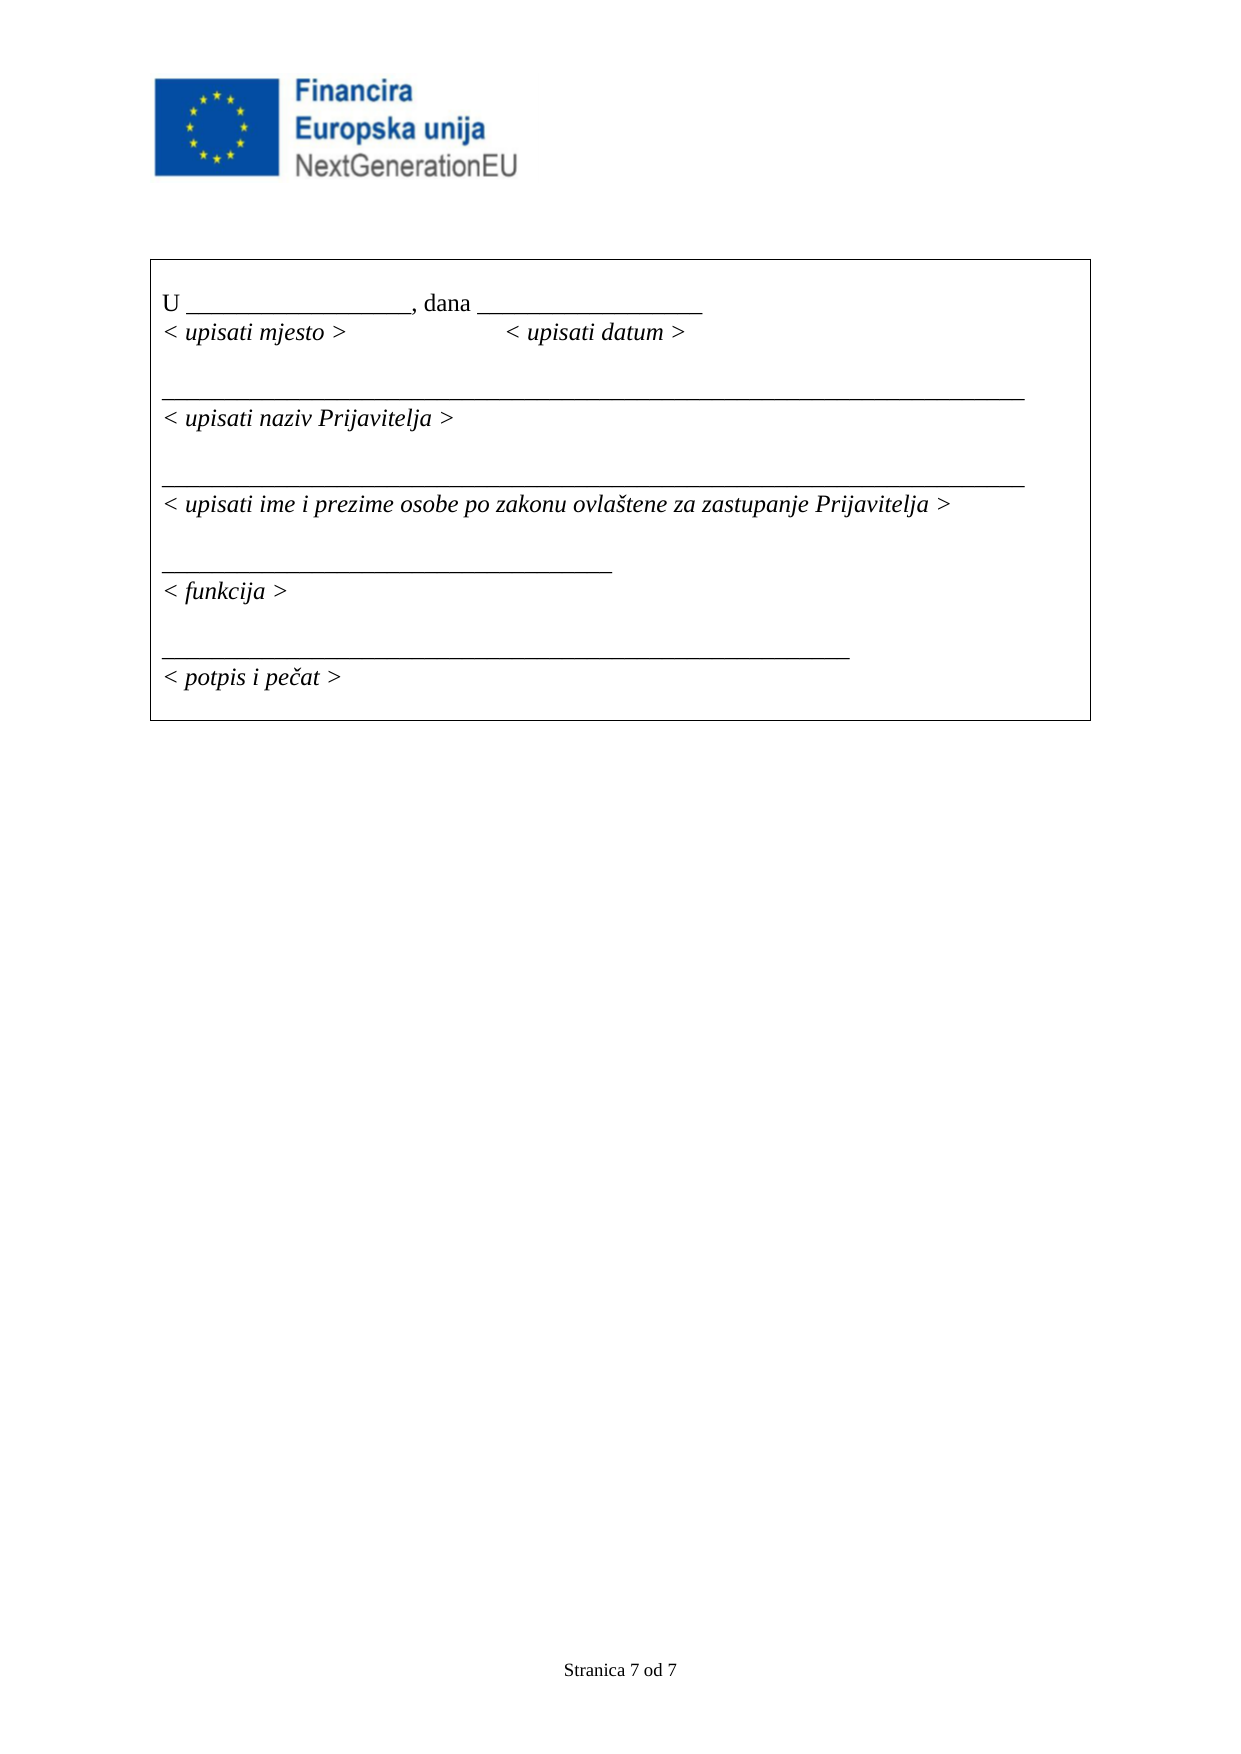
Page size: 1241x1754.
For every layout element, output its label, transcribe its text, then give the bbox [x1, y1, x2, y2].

table_header U __________________, dana __________________ < upisati mjesto > < upisati datum > _____________________________________________________________________ < upisati naziv Prijavitelja > _____________________________________________________________________ < upisati ime i prezime osobe po zakonu ovlaštene za zastupanje Prijavitelja > ____________________________________ < funkcija > _______________________________________________________ < potpis i pečat > [151, 260, 1090, 719]
picture [150, 73, 539, 183]
